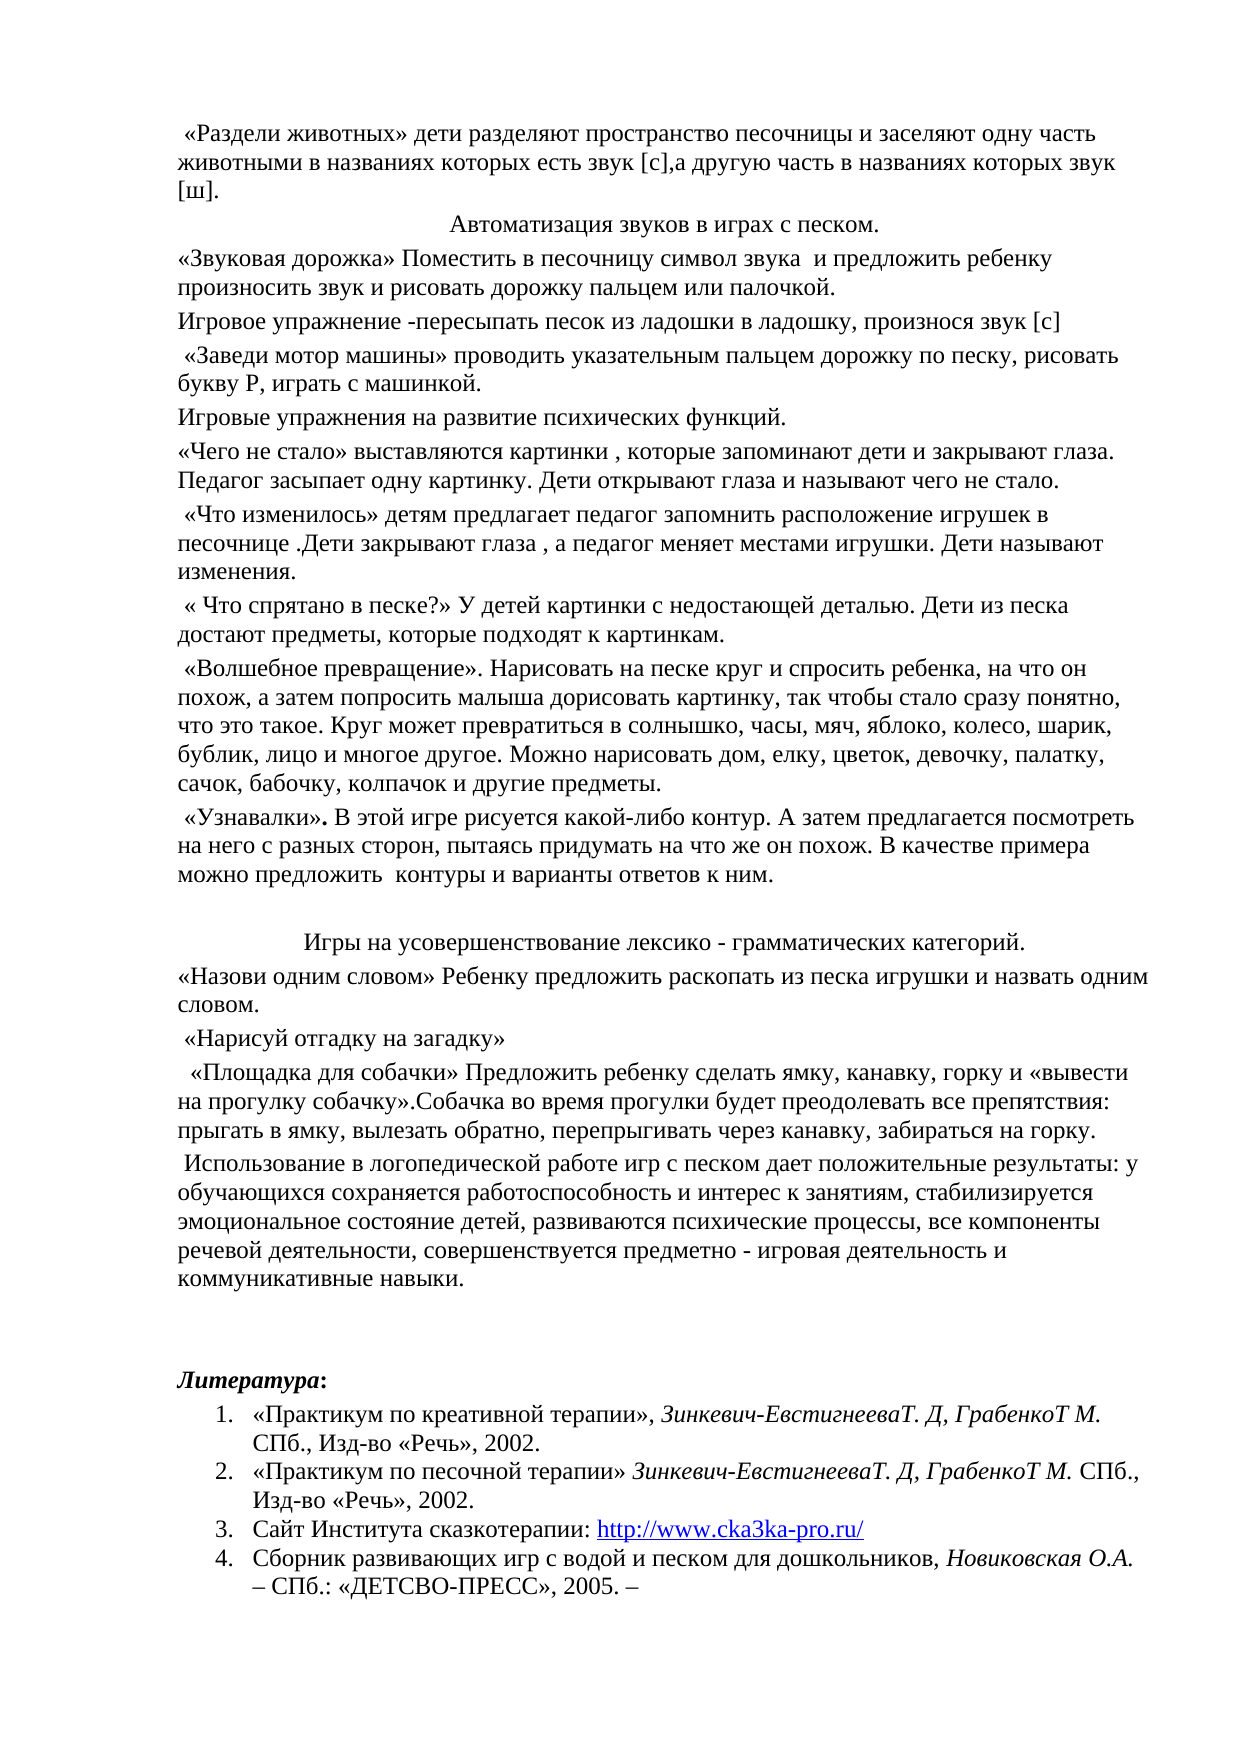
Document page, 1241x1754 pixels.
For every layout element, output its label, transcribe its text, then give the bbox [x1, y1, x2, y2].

text Литература: [177, 1365, 1152, 1394]
list Сайт Института сказкотерапии: http://www.cka3ka-pro.ru/ [215, 1514, 1152, 1543]
text «Назови одним словом» Ребенку предложить раскопать из песка игрушки и назвать одним словом. [177, 961, 1152, 1018]
text Игры на усовершенствование лексико - грамматических категорий. [177, 927, 1152, 956]
text «Заведи мотор машины» проводить указательным пальцем дорожку по песку, рисовать букву Р, играть с машинкой. [177, 340, 1152, 397]
list «Практикум по креативной терапии», Зинкевич-ЕвстигнееваТ. Д, ГрабенкоТ М. СПб., Изд-во «Речь», 2002. [215, 1399, 1152, 1456]
list Сборник развивающих игр с водой и песком для дошкольников, Новиковская О.А. – СПб.: «ДЕТСВО-ПРЕСС», 2005. – [215, 1543, 1152, 1600]
text «Чего не стало» выставляются картинки , которые запоминают дети и закрывают глаза. Педагог засыпает одну картинку. Дети открывают глаза и называют чего не стало. [177, 436, 1152, 494]
text «Что изменилось» детям предлагает педагог запомнить расположение игрушек в песочнице .Дети закрывают глаза , а педагог меняет местами игрушки. Дети называют изменения. [177, 499, 1152, 585]
text «Узнавалки». В этой игре рисуется какой-либо контур. А затем предлагается посмотреть на него с разных сторон, пытаясь придумать на что же он похож. В качестве примера можно предложить контуры и варианты ответов к ним. [177, 802, 1152, 888]
text Игровые упражнения на развитие психических функций. [177, 402, 1152, 431]
text Использование в логопедической работе игр с песком дает положительные результаты: у обучающихся сохраняется работоспособность и интерес к занятиям, стабилизируется эмоциональное состояние детей, развиваются психические процессы, все компоненты речевой деятельности, совершенствуется предметно - игровая деятельность и коммуникативные навыки. [177, 1148, 1152, 1292]
text «Нарисуй отгадку на загадку» [177, 1023, 1152, 1052]
text «Раздели животных» дети разделяют пространство песочницы и заселяют одну часть животными в названиях которых есть звук [c],а другую часть в названиях которых звук [ш]. [177, 118, 1152, 204]
list «Практикум по песочной терапии» Зинкевич-ЕвстигнееваТ. Д, ГрабенкоТ М. СПб., Изд-во «Речь», 2002. [215, 1456, 1152, 1514]
text « Что спрятано в песке?» У детей картинки с недостающей деталью. Дети из песка достают предметы, которые подходят к картинкам. [177, 590, 1152, 648]
text «Площадка для собачки» Предложить ребенку сделать ямку, канавку, горку и «вывести на прогулку собачку».Собачка во время прогулки будет преодолевать все препятствия: прыгать в ямку, вылезать обратно, перепрыгивать через канавку, забираться на горку. [177, 1057, 1152, 1143]
text Игровое упражнение -пересыпать песок из ладошки в ладошку, произнося звук [с] [177, 306, 1152, 335]
text «Волшебное превращение». Нарисовать на песке круг и спросить ребенка, на что он похож, а затем попросить малыша дорисовать картинку, так чтобы стало сразу понятно, что это такое. Круг может превратиться в солнышко, часы, мяч, яблоко, колесо, шарик, бублик, лицо и многое другое. Можно нарисовать дом, елку, цветок, девочку, палатку, сачок, бабочку, колпачок и другие предметы. [177, 653, 1152, 797]
text «Звуковая дорожка» Поместить в песочницу символ звука и предложить ребенку произносить звук и рисовать дорожку пальцем или палочкой. [177, 243, 1152, 301]
text Автоматизация звуков в играх с песком. [177, 209, 1152, 238]
